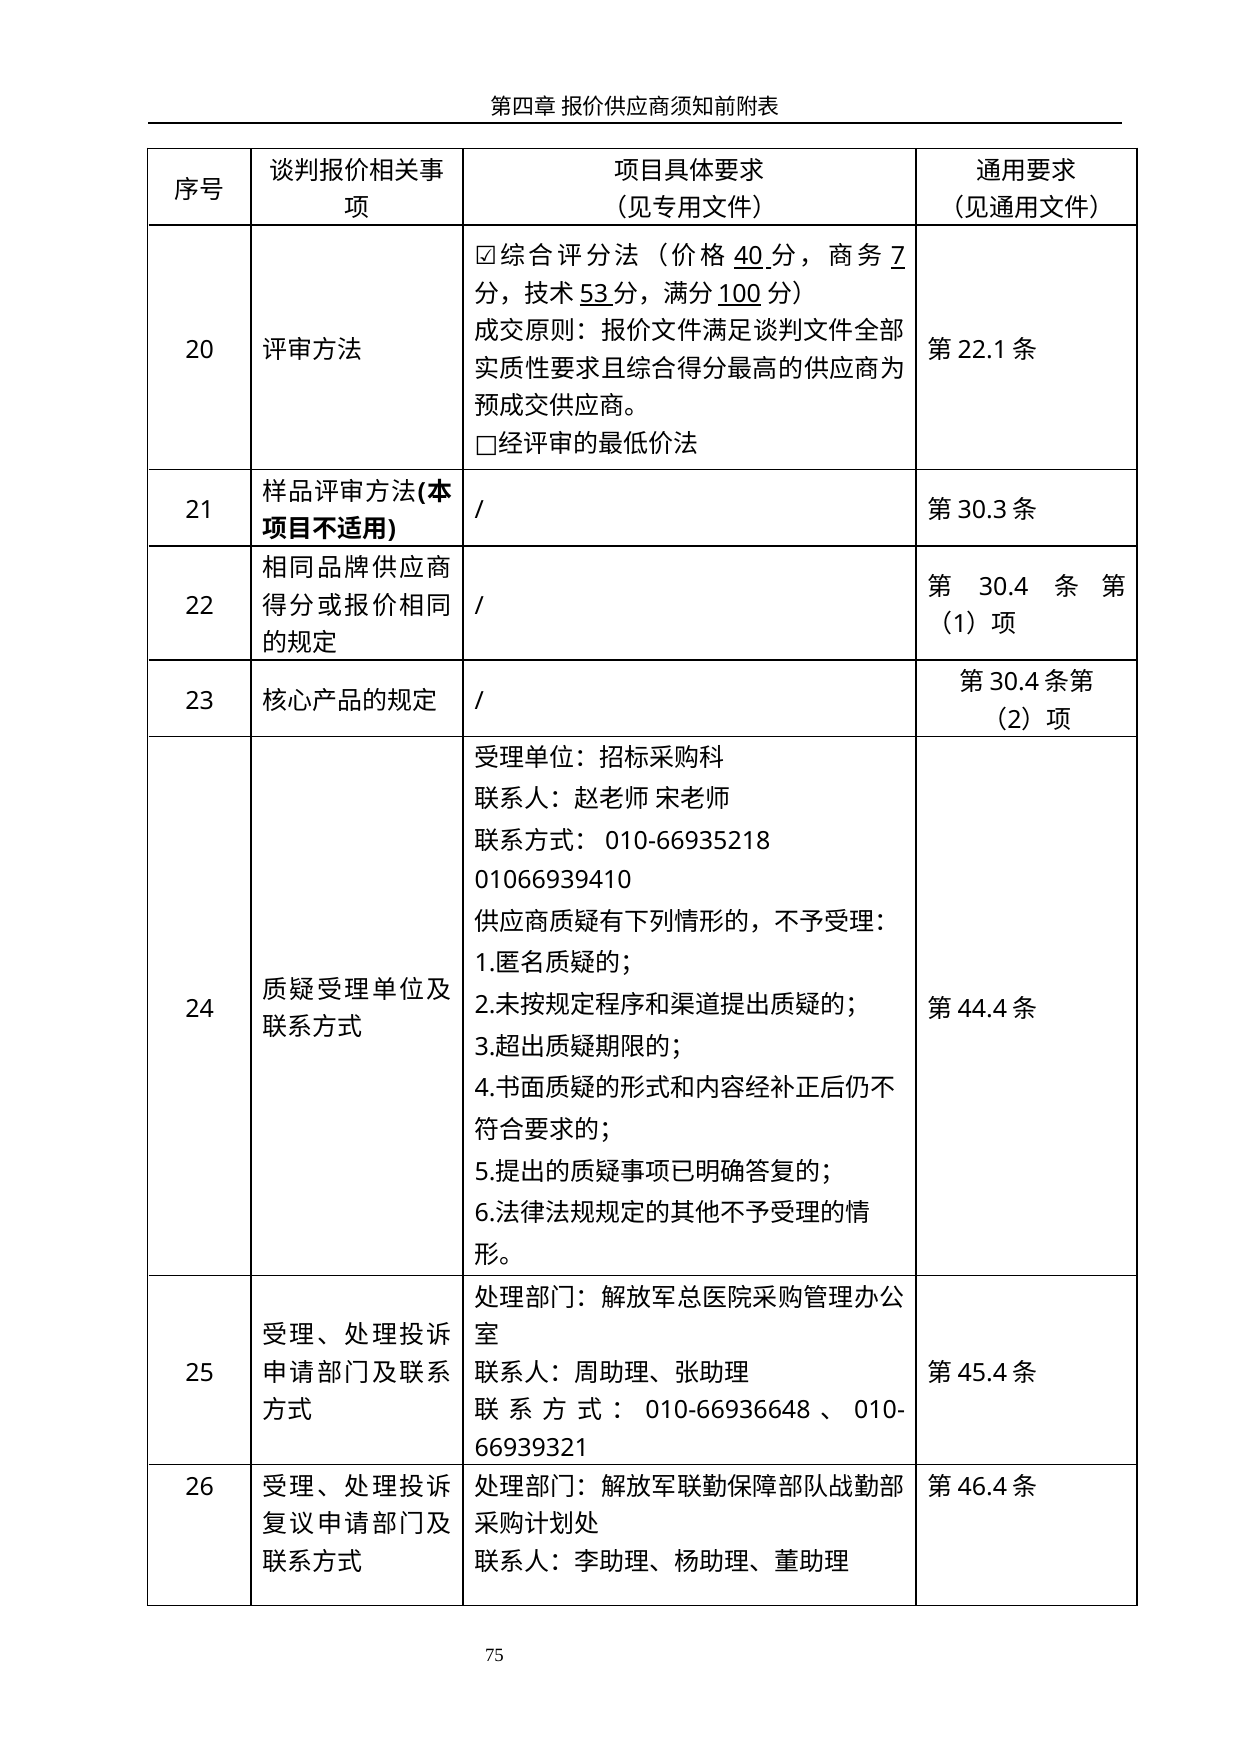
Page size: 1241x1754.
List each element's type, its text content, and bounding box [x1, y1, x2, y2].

table_header 谈判报价相关事项 [252, 149, 462, 224]
table_cell / [464, 547, 915, 659]
table_cell 26 [148, 1465, 250, 1605]
table_cell 25 [148, 1276, 250, 1463]
table_cell 第30.4条第（1）项 [917, 547, 1136, 659]
table_cell 样品评审方法(本项目不适用) [252, 470, 462, 545]
table_cell 24 [148, 737, 250, 1274]
table_cell 第45.4条 [917, 1276, 1136, 1463]
table_cell 核心产品的规定 [252, 661, 462, 736]
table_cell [464, 1465, 915, 1605]
table_cell 23 [148, 660, 250, 736]
table_cell 受理、处理投诉复议申请部门及联系方式 [252, 1465, 462, 1605]
table_cell 20 [148, 225, 250, 468]
table_cell 第22.1条 [917, 226, 1136, 468]
table_header 项目具体要求 （见专用文件） [464, 149, 915, 224]
table_cell 第44.4条 [917, 737, 1136, 1274]
table_cell 第30.3条 [917, 470, 1136, 545]
table_cell 评审方法 [252, 226, 462, 468]
table_cell 第46.4条 [917, 1465, 1136, 1605]
table_cell 处理部门：解放军总医院采购管理办公室 联系人：周助理、张助理 联系方式：010-66936648、010-66939321 [464, 1276, 915, 1463]
table_cell 质疑受理单位及联系方式 [252, 737, 462, 1274]
table_cell ☑综合评分法（价格40分，商务7分，技术53分，满分100 分） 成交原则：报价文件满足谈判文件全部实质性要求且综合得分最高的供应商为预成交供应商。 □经评审的最低价法 [464, 226, 915, 468]
table_cell / [464, 470, 915, 545]
table_cell 受理、处理投诉申请部门及联系方式 [252, 1276, 462, 1463]
table_cell 第30.4条第（2）项 [917, 661, 1136, 736]
table_header 序号 [148, 149, 250, 224]
table_cell 相同品牌供应商得分或报价相同的规定 [252, 547, 462, 659]
table_header 通用要求 （见通用文件） [917, 149, 1136, 224]
table_cell 22 [148, 546, 250, 659]
table_cell 受理单位：招标采购科 联系人：赵老师 宋老师 联系方式： 010-66935218 01066939410 供应商质疑有下列情形的，不予受理： 1.匿名质疑的； 2.未按规定程序和渠道提出质疑的； 3.超出质疑期限的； 4.书面质疑的形式和内容经补正后仍不符合要求的； 5.提出的质疑事项已明确答复的； 6.法律法规规定的其他不予受理的情形。 [464, 737, 915, 1274]
table_cell / [464, 661, 915, 736]
table_cell 21 [148, 470, 250, 545]
